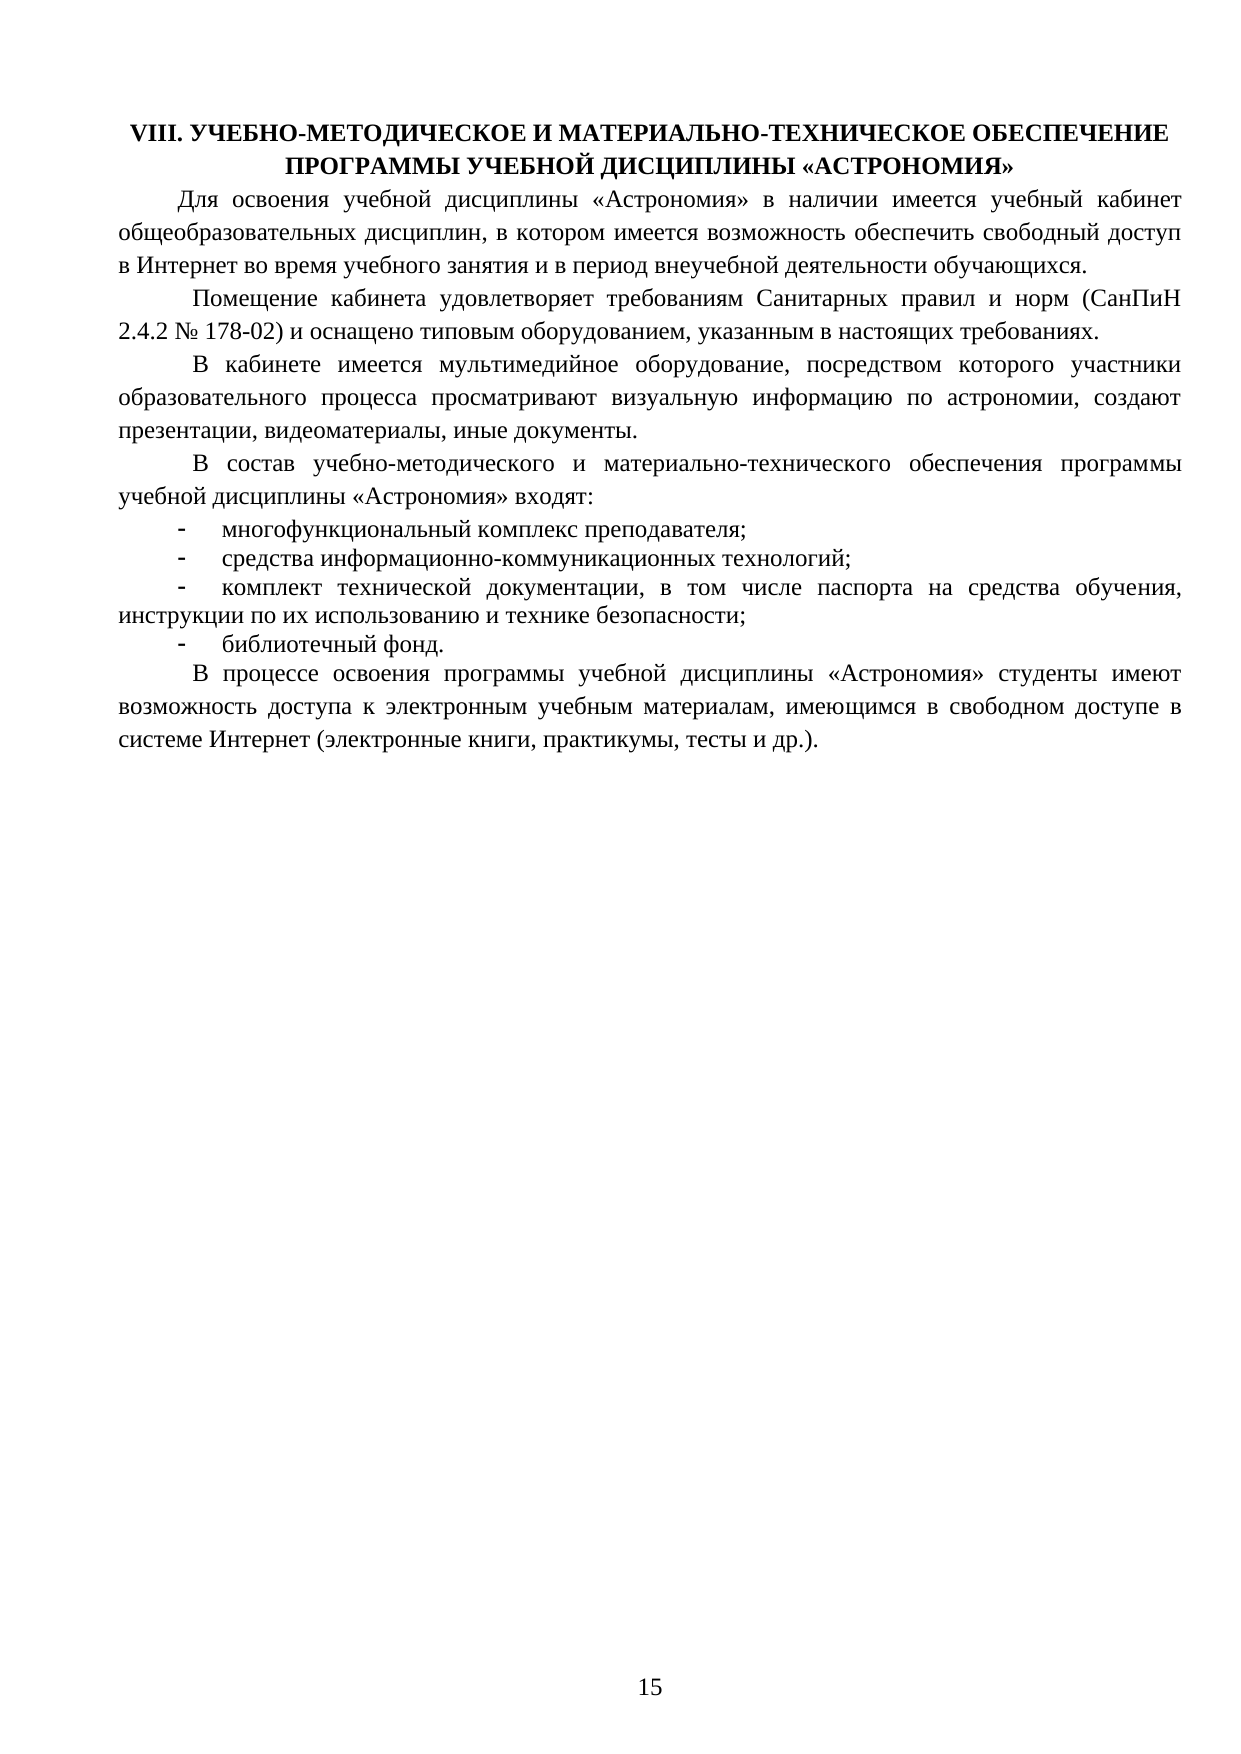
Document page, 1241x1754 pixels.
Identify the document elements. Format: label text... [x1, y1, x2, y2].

list библиотечный фонд. [118, 629, 1182, 658]
text Для освоения учебной дисциплины «Астрономия» в наличии имеется учебный кабинет общеобразовательных дисциплин, в котором имеется возможность обеспечить свободный доступ в Интернет во время учебного занятия и в период внеучебной деятельности обучающихся. [118, 246, 1182, 279]
text В процессе освоения программы учебной дисциплины «Астрономия» студенты имеют возможность доступа к электронным учебным материалам, имеющимся в свободном доступе в системе Интернет (электронные книги, практикумы, тесты и др.). [118, 658, 1182, 753]
text В состав учебно-методического и материально-технического обеспечения программы учебной дисциплины «Астрономия» входят: [118, 448, 1182, 510]
list многофункциональный комплекс преподавателя; [118, 514, 1182, 543]
text В кабинете имеется мультимедийное оборудование, посредством которого участники образовательного процесса просматривают визуальную информацию по астрономии, создают презентации, видеоматериалы, иные документы. [118, 349, 1182, 444]
list комплект технической документации, в том числе паспорта на средства обучения, инструкции по их использованию и технике безопасности; [118, 572, 1182, 629]
text VIII. УЧЕБНО-МЕТОДИЧЕСКОЕ И МАТЕРИАЛЬНО-ТЕХНИЧЕСКОЕ ОБЕСПЕЧЕНИЕ ПРОГРАММЫ УЧЕБНОЙ ДИСЦИПЛИНЫ «АСТРОНОМИЯ» [118, 118, 1181, 180]
text Для освоения учебной дисциплины «Астрономия» в наличии имеется учебный кабинет общеобразовательных дисциплин, в котором имеется возможность обеспечить свободный доступ в Интернет во время учебного занятия и в период внеучебной деятельности обучающихся. [118, 184, 1182, 217]
list средства информационно-коммуникационных технологий; [118, 543, 1182, 572]
text Помещение кабинета удовлетворяет требованиям Санитарных правил и норм (СанПиН 2.4.2 № 178-02) и оснащено типовым оборудованием, указанным в настоящих требованиях. [118, 283, 1182, 345]
